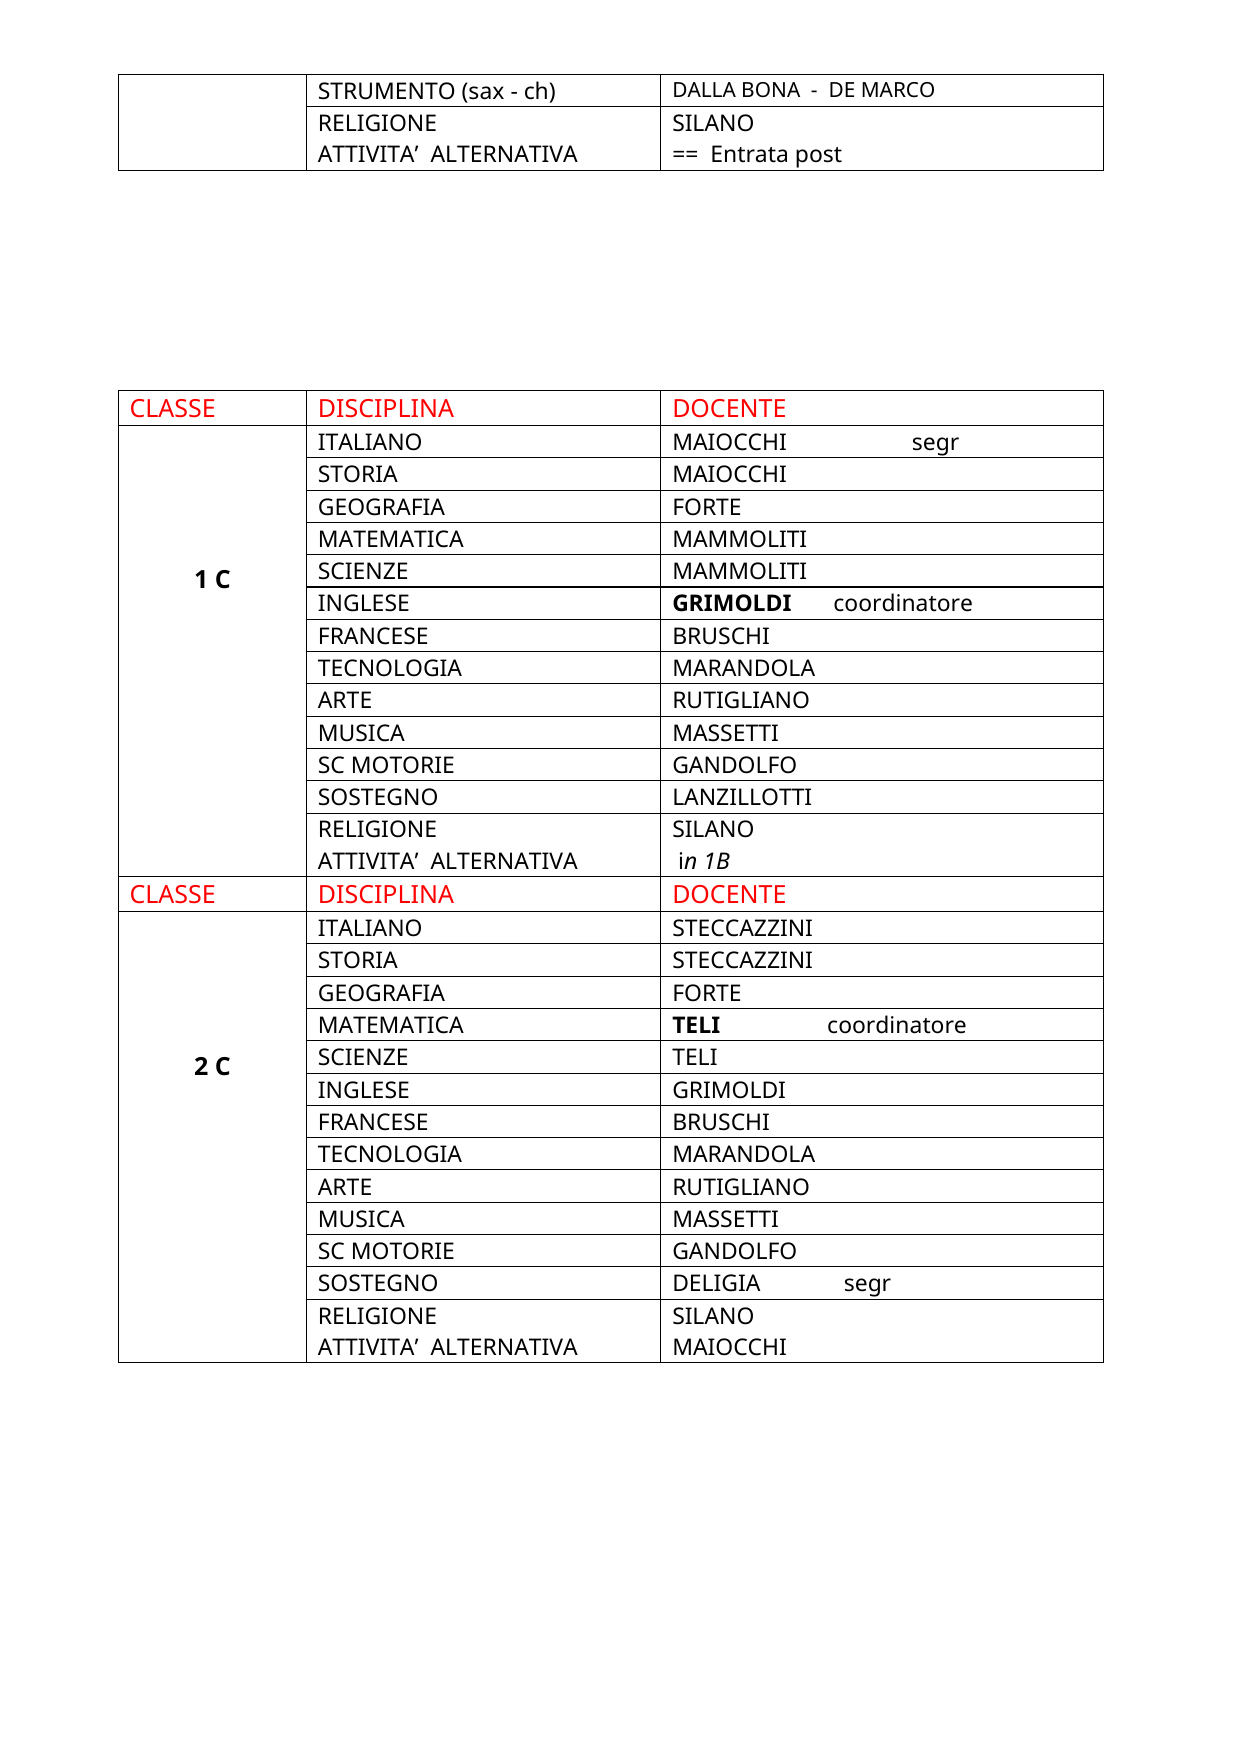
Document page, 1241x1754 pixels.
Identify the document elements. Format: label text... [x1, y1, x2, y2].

table_cell MASSETTI [661, 717, 1103, 748]
table_cell MAIOCCHI [661, 458, 1103, 489]
table_cell FORTE [661, 491, 1103, 522]
table_cell MUSICA [307, 1203, 660, 1234]
table_cell CLASSE [119, 877, 306, 911]
table_cell SILANO in 1B [661, 814, 1103, 876]
table_cell SOSTEGNO [307, 1267, 660, 1298]
table_cell STORIA [307, 458, 660, 489]
table_cell DELIGIA segr [661, 1267, 1103, 1298]
table_cell STECCAZZINI [661, 912, 1103, 943]
table_cell RELIGIONE ATTIVITA’ ALTERNATIVA [307, 1300, 660, 1362]
table_cell RELIGIONE ATTIVITA’ ALTERNATIVA [307, 814, 660, 876]
table_cell SILANO MAIOCCHI [661, 1300, 1103, 1362]
table_cell MARANDOLA [661, 1138, 1103, 1169]
table_cell GANDOLFO [661, 749, 1103, 780]
table_cell FRANCESE [307, 620, 660, 651]
table_cell FORTE [661, 977, 1103, 1008]
table_cell MUSICA [307, 717, 660, 748]
table_cell ITALIANO [307, 912, 660, 943]
table_cell MATEMATICA [307, 1009, 660, 1040]
table_cell SC MOTORIE [307, 749, 660, 780]
table_cell MASSETTI [661, 1203, 1103, 1234]
table_cell RUTIGLIANO [661, 684, 1103, 716]
table_cell GEOGRAFIA [307, 491, 660, 522]
table_cell TECNOLOGIA [307, 1138, 660, 1169]
table_cell MAIOCCHI segr [661, 426, 1103, 457]
table_cell 1 C [119, 426, 306, 876]
table_cell STORIA [307, 944, 660, 976]
table_header CLASSE [119, 391, 306, 425]
table_header DOCENTE [661, 391, 1103, 425]
table_cell GRIMOLDI [661, 1074, 1103, 1105]
table_cell LANZILLOTTI [661, 781, 1103, 812]
table_cell RUTIGLIANO [661, 1170, 1103, 1202]
table_cell ARTE [307, 1170, 660, 1202]
table_cell ARTE [307, 684, 660, 716]
table_cell DISCIPLINA [307, 877, 660, 911]
table_cell TELI coordinatore [661, 1009, 1103, 1040]
table_cell TECNOLOGIA [307, 652, 660, 683]
table_cell STECCAZZINI [661, 944, 1103, 976]
table_cell MATEMATICA [307, 523, 660, 554]
table_cell ITALIANO [307, 426, 660, 457]
table_cell INGLESE [307, 588, 660, 619]
table_cell MARANDOLA [661, 652, 1103, 683]
table_cell MAMMOLITI [661, 523, 1103, 554]
table_cell MAMMOLITI [661, 555, 1103, 586]
table_cell DALLA BONA - DE MARCO [661, 75, 1103, 106]
table_cell TELI [661, 1041, 1103, 1072]
table_cell BRUSCHI [661, 620, 1103, 651]
table_cell SCIENZE [307, 555, 660, 586]
table_cell DOCENTE [661, 877, 1103, 911]
table_cell FRANCESE [307, 1106, 660, 1137]
table_cell SILANO == Entrata post [661, 107, 1103, 170]
table_cell SC MOTORIE [307, 1235, 660, 1266]
table_cell GRIMOLDI coordinatore [661, 588, 1103, 619]
table_cell STRUMENTO (sax - ch) [307, 75, 660, 106]
table_header DISCIPLINA [307, 391, 660, 425]
table_cell RELIGIONE ATTIVITA’ ALTERNATIVA [307, 107, 660, 170]
table_cell GEOGRAFIA [307, 977, 660, 1008]
table_cell 2 C [119, 912, 306, 1362]
table_cell SCIENZE [307, 1041, 660, 1072]
table_cell SOSTEGNO [307, 781, 660, 812]
table_cell GANDOLFO [661, 1235, 1103, 1266]
table_cell INGLESE [307, 1074, 660, 1105]
table_cell BRUSCHI [661, 1106, 1103, 1137]
